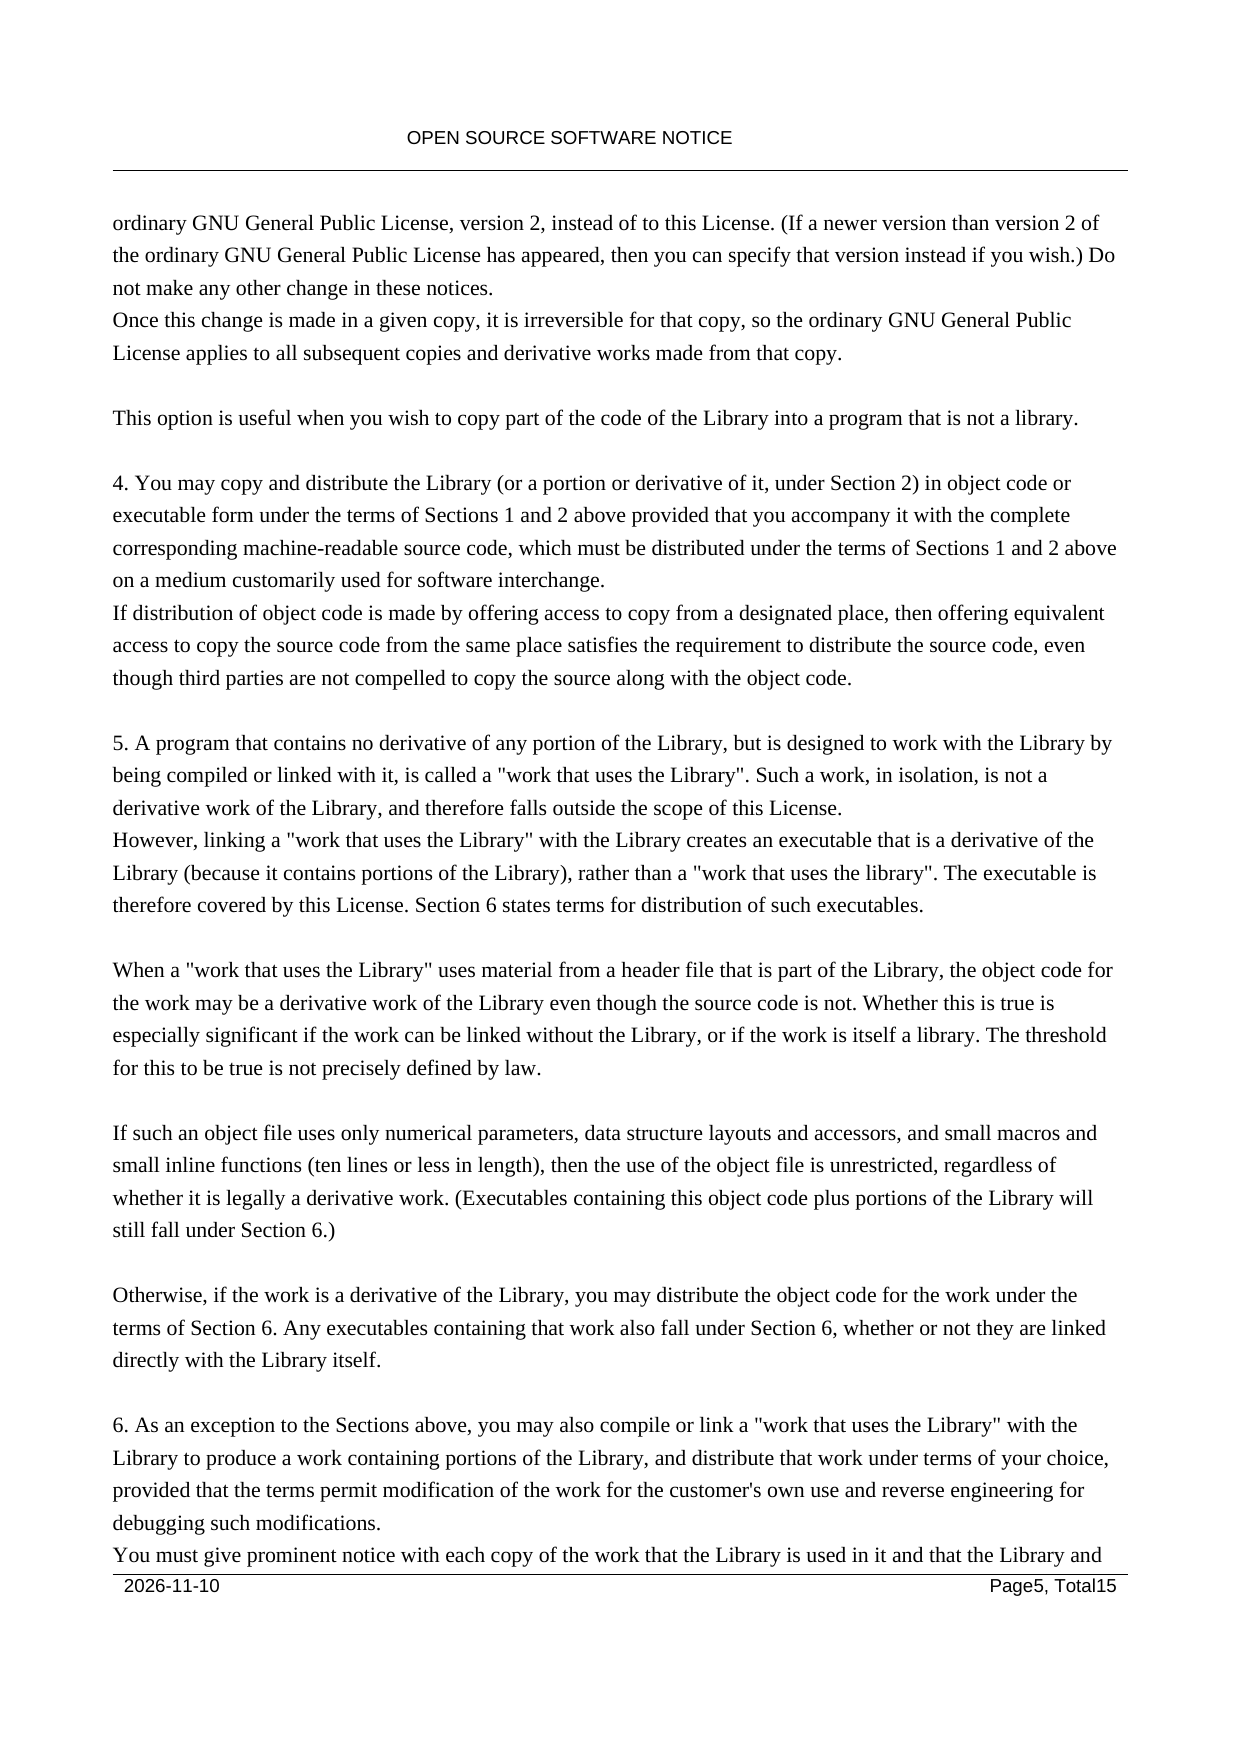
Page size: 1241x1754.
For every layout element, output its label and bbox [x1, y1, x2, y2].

text [112, 206, 1128, 1571]
